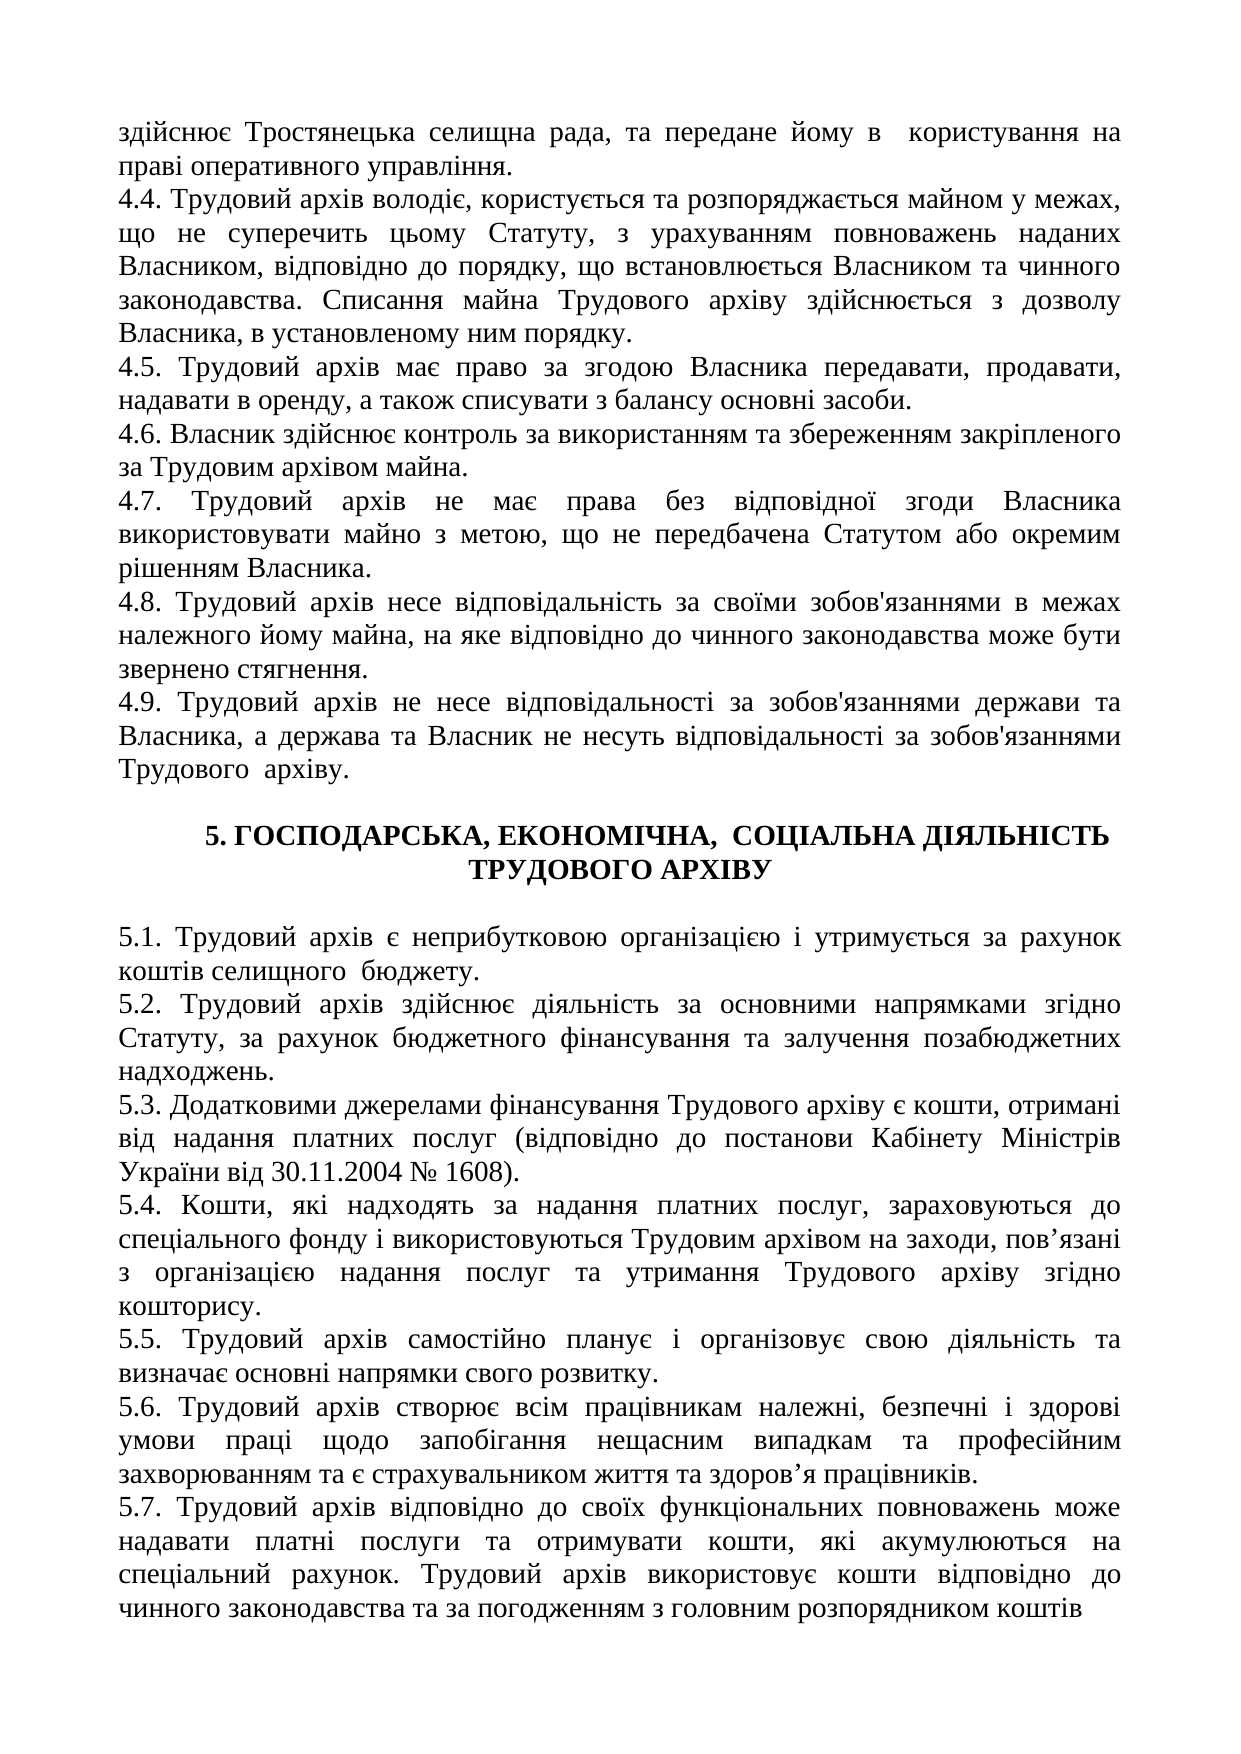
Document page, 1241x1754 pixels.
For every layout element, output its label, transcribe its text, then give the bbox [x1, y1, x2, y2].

text 4.8. Трудовий архів несе відповідальність за своїми зобов'язаннями в межах належного йому майна, на яке відповідно до чинного законодавства може бути звернено стягнення. [118, 584, 1122, 684]
text 4.4. Трудовий архів володіє, користується та розпоряджається майном у межах, що не суперечить цьому Статуту, з урахуванням повноважень наданих Власником, відповідно до порядку, що встановлюється Власником та чинного законодавства. Списання майна Трудового архіву здійснюється з дозволу Власника, в установленому ним порядку. [118, 181, 1122, 349]
text 4.6. Власник здійснює контроль за використанням та збереженням закріпленого за Трудовим архівом майна. [118, 416, 1122, 483]
text 5.2. Трудовий архів здійснює діяльність за основними напрямками згідно Статуту, за рахунок бюджетного фінансування та залучення позабюджетних надходжень. [118, 986, 1122, 1087]
text 4.7. Трудовий архів не має права без відповідної згоди Власника використовувати майно з метою, що не передбачена Статутом або окремим рішенням Власника. [118, 483, 1122, 584]
text 5. ГОСПОДАРСЬКА, ЕКОНОМІЧНА, СОЦІАЛЬНА ДІЯЛЬНІСТЬ ТРУДОВОГО АРХІВУ [118, 818, 1122, 886]
text 5.1. Трудовий архів є неприбутковою організацією і утримується за рахунок коштів селищного бюджету. [118, 919, 1122, 986]
text 5.5. Трудовий архів самостійно планує і організовує свою діяльність та визначає основні напрямки свого розвитку. [118, 1322, 1122, 1389]
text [118, 114, 1122, 181]
text 5.7. Трудовий архів відповідно до своїх функціональних повноважень може надавати платні послуги та отримувати кошти, які акумулюються на спеціальний рахунок. Трудовий архів використовує кошти відповідно до чинного законодавства та за погодженням з головним розпорядником коштів [118, 1489, 1122, 1623]
text 4.9. Трудовий архів не несе відповідальності за зобов'язаннями держави та Власника, а держава та Власник не несуть відповідальності за зобов'язаннями Трудового архіву. [118, 684, 1122, 785]
text 5.6. Трудовий архів створює всім працівникам належні, безпечні і здорові умови праці щодо запобігання нещасним випадкам та професійним захворюванням та є страхувальником життя та здоров’я працівників. [118, 1389, 1122, 1489]
text 5.3. Додатковими джерелами фінансування Трудового архіву є кошти, отримані від надання платних послуг (відповідно до постанови Кабінету Міністрів України від 30.11.2004 № 1608). [118, 1087, 1122, 1187]
text 5.4. Кошти, які надходять за надання платних послуг, зараховуються до спеціального фонду і використовуються Трудовим архівом на заходи, пов’язані з організацією надання послуг та утримання Трудового архіву згідно кошторису. [118, 1187, 1122, 1322]
text 4.5. Трудовий архів має право за згодою Власника передавати, продавати, надавати в оренду, а також списувати з балансу основні засоби. [118, 349, 1122, 416]
